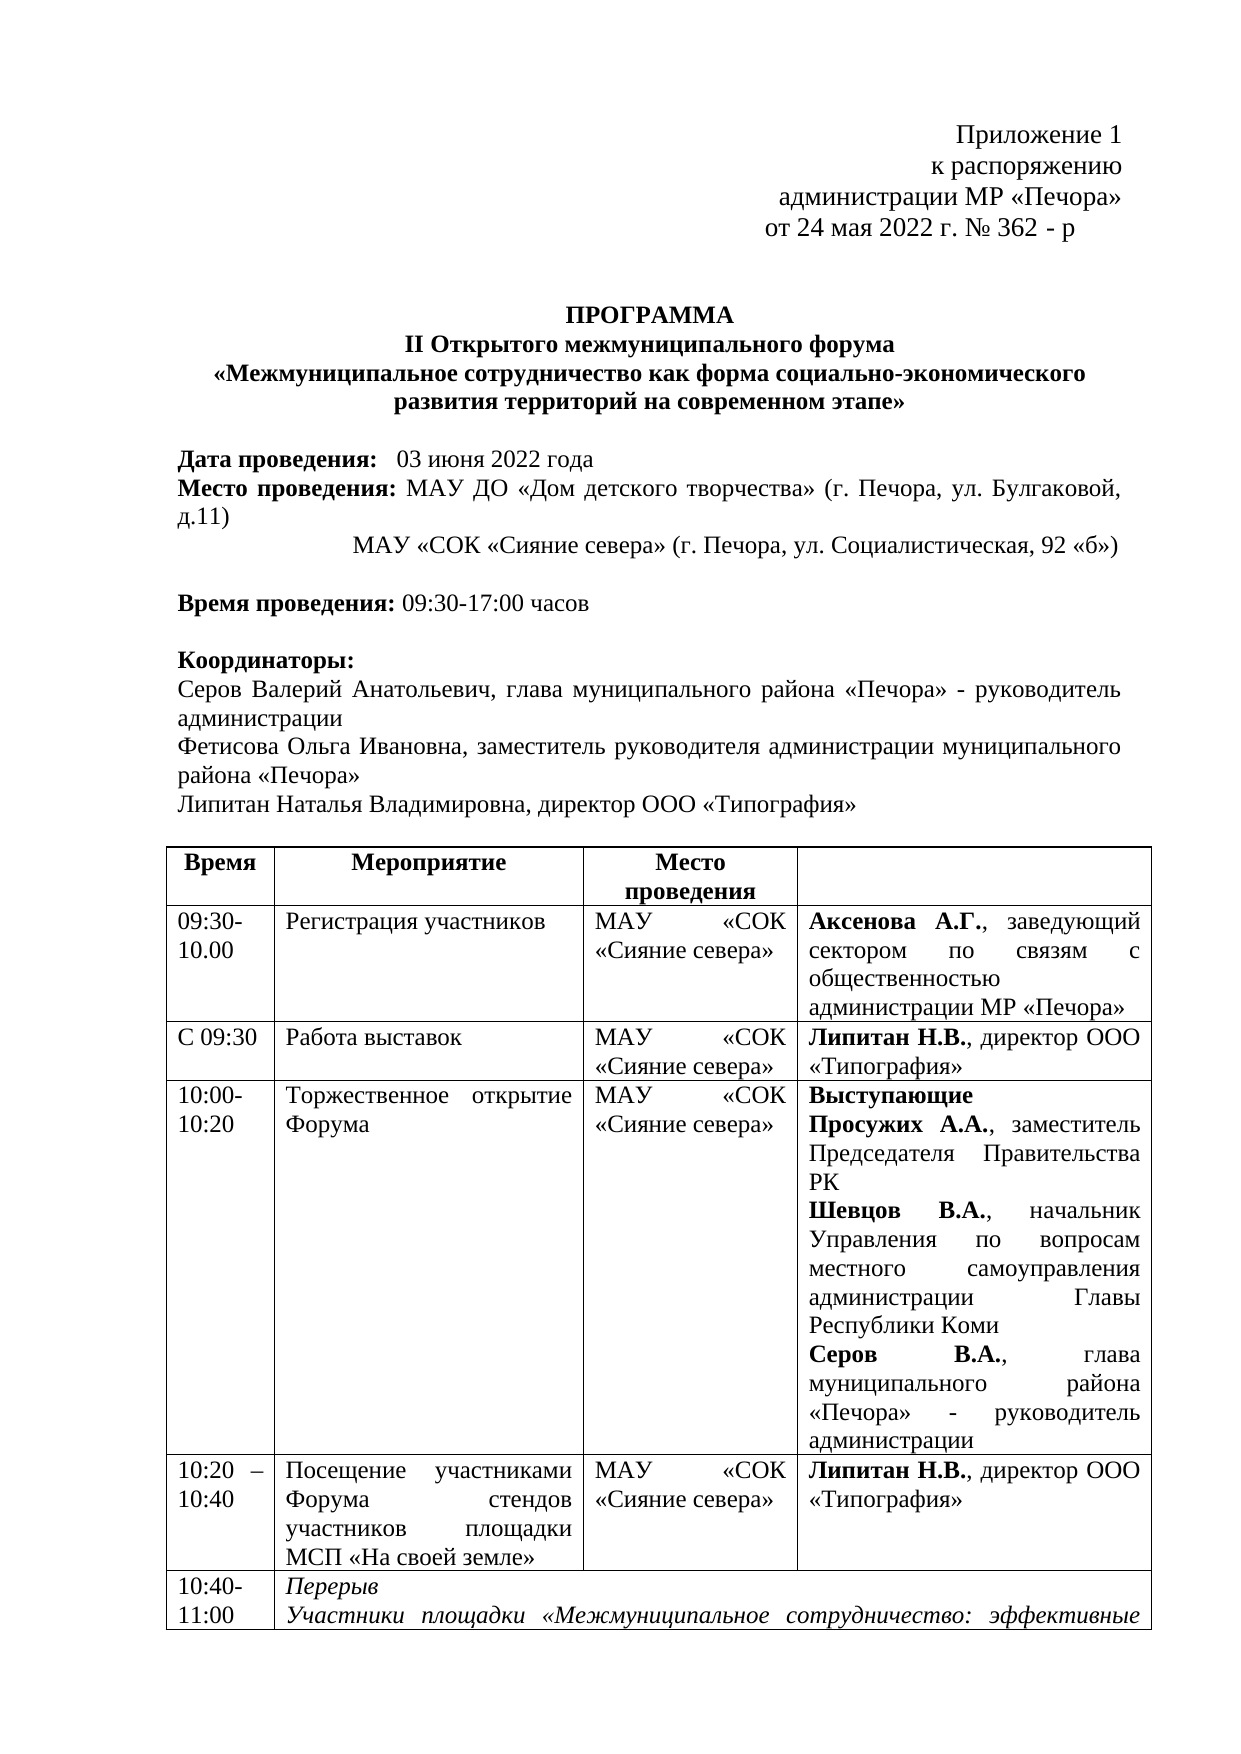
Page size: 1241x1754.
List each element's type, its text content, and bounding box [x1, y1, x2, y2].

table_cell 10:00-10:20 [167, 1081, 274, 1454]
table_cell Работа выставок [275, 1022, 583, 1079]
text к распоряжению [177, 149, 1122, 180]
text Приложение 1 [177, 118, 1122, 149]
table_cell МАУ «СОК «Сияние севера» [584, 906, 797, 1021]
text ПРОГРАММА [177, 300, 1122, 329]
table_cell Выступающие Просужих А.А., заместитель Председателя Правительства РК Шевцов В.А., начальник Управления по вопросам местного самоуправления администрации Главы Республики Коми Серов В.А., глава муниципального района «Печора» - руководитель администрации [798, 1081, 1151, 1454]
text МАУ «СОК «Сияние севера» (г. Печора, ул. Социалистическая, 92 «б») [177, 530, 1122, 559]
table_header [798, 848, 1151, 905]
table_cell МАУ «СОК «Сияние севера» [584, 1455, 797, 1570]
table_cell Липитан Н.В., директор ООО «Типография» [798, 1022, 1151, 1079]
table_cell МАУ «СОК «Сияние севера» [584, 1081, 797, 1454]
table_cell Посещение участниками Форума стендов участников площадки МСП «На своей земле» [275, 1455, 583, 1570]
table_cell 09:30-10.00 [167, 906, 274, 1021]
text Дата проведения: 03 июня 2022 года [177, 444, 1122, 473]
text Липитан Наталья Владимировна, директор ООО «Типография» [177, 789, 1122, 818]
text Координаторы: [177, 645, 1122, 674]
table_header Время [167, 848, 274, 905]
table_cell С 09:30 [167, 1022, 274, 1079]
text Фетисова Ольга Ивановна, заместитель руководителя администрации муниципального района «Печора» [177, 731, 1122, 789]
text Серов Валерий Анатольевич, глава муниципального района «Печора» - руководитель администрации [177, 674, 1122, 731]
table_cell МАУ «СОК «Сияние севера» [584, 1022, 797, 1079]
table_cell Аксенова А.Г., заведующий сектором по связям с общественностью администрации МР «Печора» [798, 906, 1151, 1021]
table_header Мероприятие [275, 848, 583, 905]
text Время проведения: 09:30-17:00 часов [177, 588, 1122, 616]
table_cell Регистрация участников [275, 906, 583, 1021]
table_cell 10:20 – 10:40 [167, 1455, 274, 1570]
text администрации МР «Печора» [177, 180, 1122, 212]
text Место проведения: МАУ ДО «Дом детского творчества» (г. Печора, ул. Булгаковой, д.11) [177, 473, 1122, 530]
table_cell Липитан Н.В., директор ООО «Типография» [798, 1455, 1151, 1570]
text «Межмуниципальное сотрудничество как форма социально-экономического развития территорий на современном этапе» [177, 358, 1122, 415]
table_cell Торжественное открытие Форума [275, 1081, 583, 1454]
text II Открытого межмуниципального форума [177, 329, 1122, 358]
text от 24 мая 2022 г. № 362 - р [177, 212, 1122, 243]
table_header Место проведения [584, 848, 797, 905]
table_cell 10:40-11:00 [167, 1571, 274, 1629]
